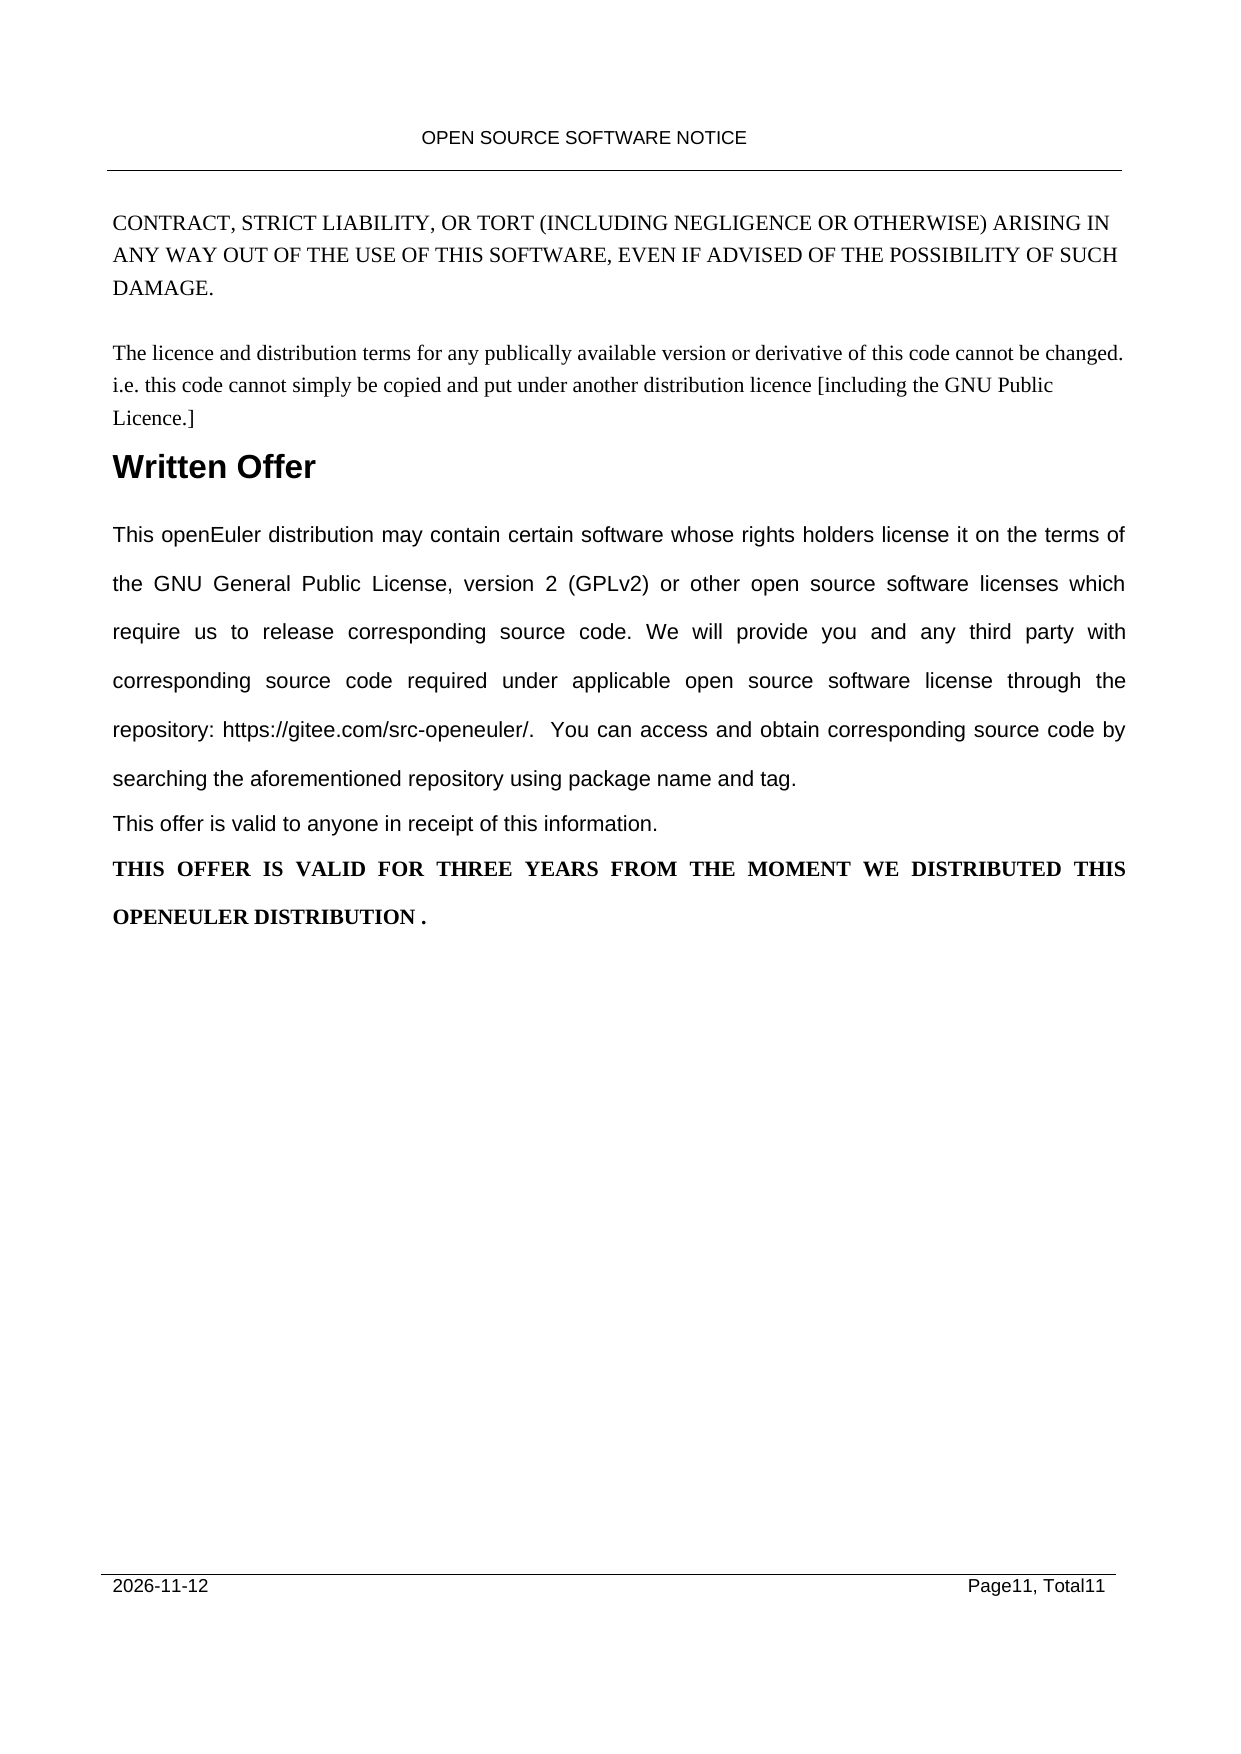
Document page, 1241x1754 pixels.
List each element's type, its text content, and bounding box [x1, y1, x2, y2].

text This offer is valid to anyone in receipt of this information. [112, 807, 1128, 839]
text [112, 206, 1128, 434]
text This openEuler distribution may contain certain software whose rights holders license it on the terms of the GNU General Public License, version 2 (GPLv2) or other open source software licenses which require us to release corresponding source code. We will provide you and any third party with corresponding source code required under applicable open source software license through the repository: https://gitee.com/src-openeuler/. You can access and obtain corresponding source code by searching the aforementioned repository using package name and tag. [112, 518, 1128, 794]
text THIS OFFER IS VALID FOR THREE YEARS FROM THE MOMENT WE DISTRIBUTED THIS OPENEULER DISTRIBUTION . [112, 852, 1128, 933]
text Written Offer [112, 434, 1128, 499]
